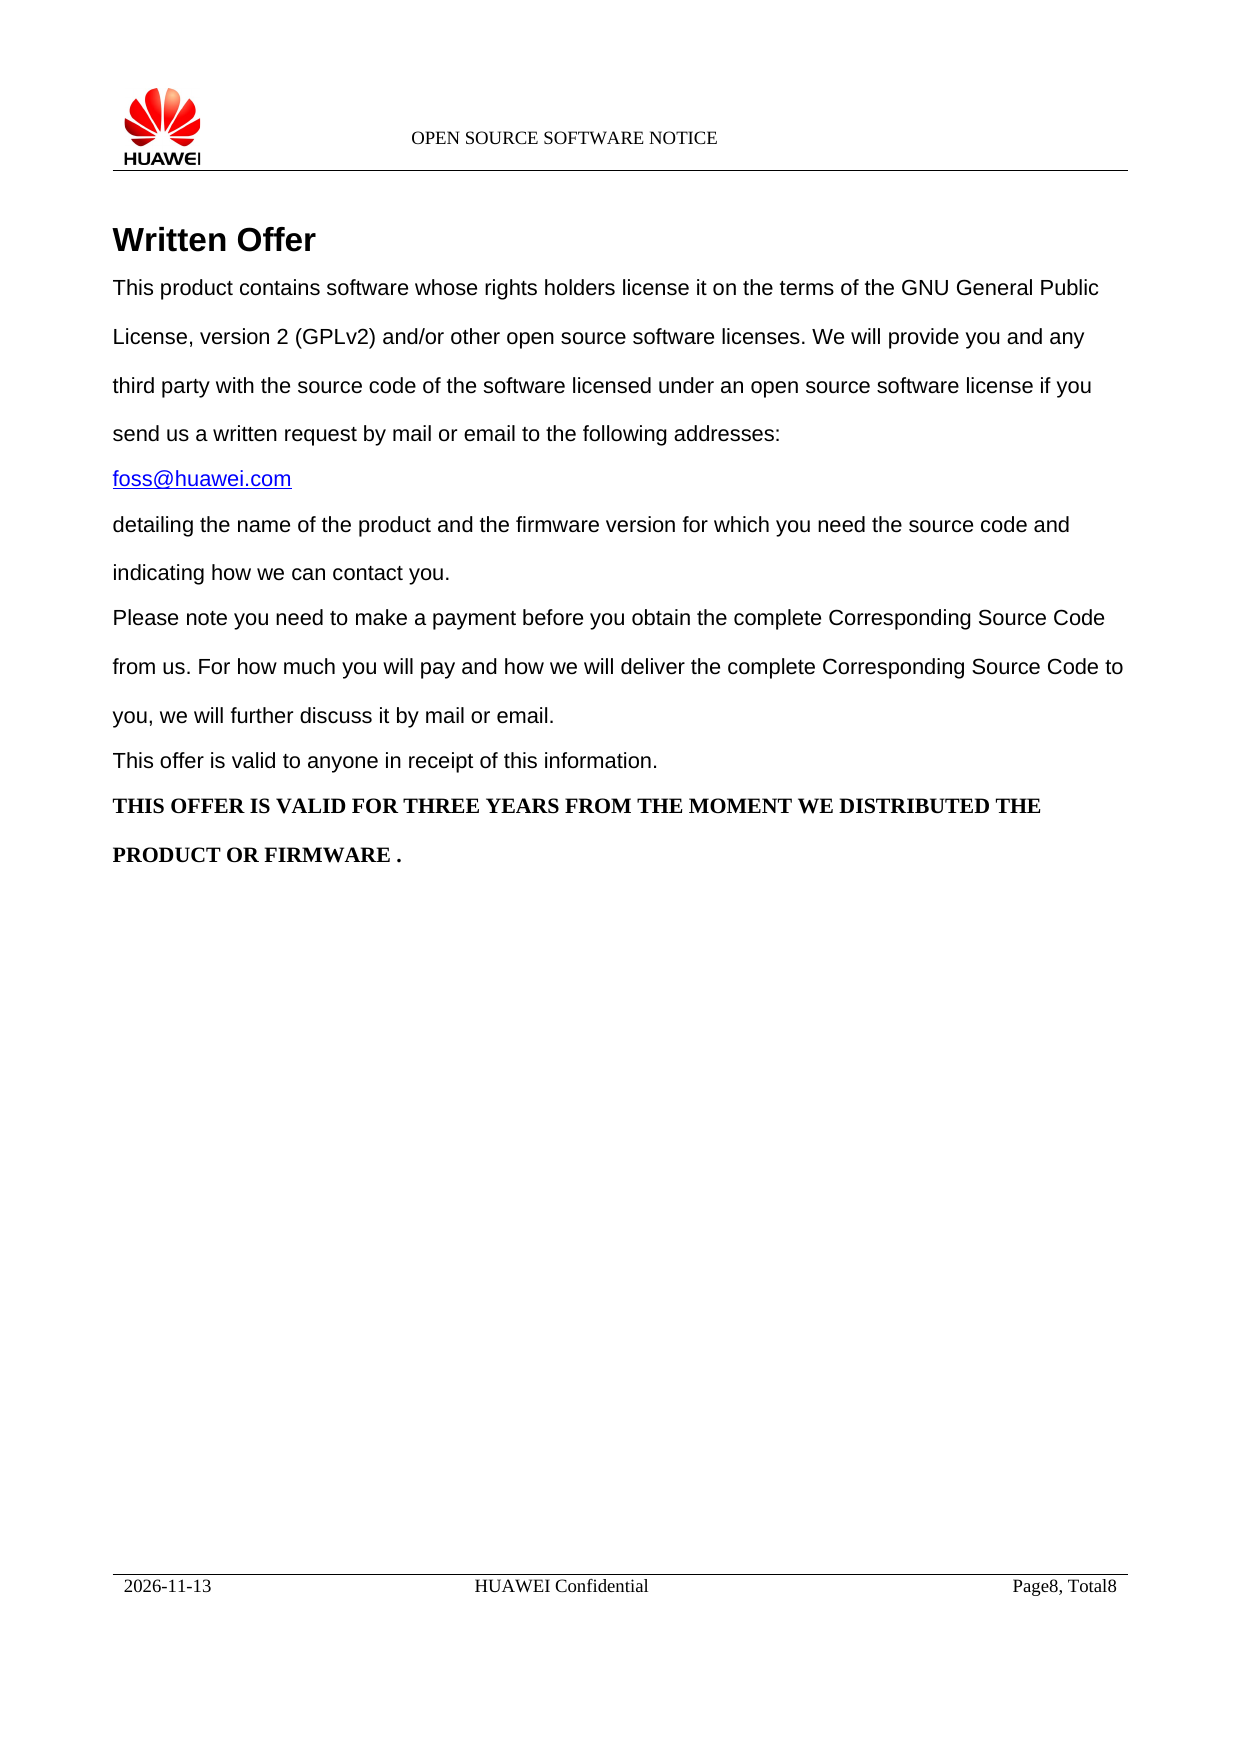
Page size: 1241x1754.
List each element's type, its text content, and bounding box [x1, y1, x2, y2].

text This offer is valid to anyone in receipt of this information. [112, 744, 1128, 777]
text foss@huawei.com [112, 463, 1128, 495]
text detailing the name of the product and the firmware version for which you need the source code and indicating how we can contact you. [112, 508, 1128, 589]
text Written Offer [112, 206, 1128, 271]
text This product contains software whose rights holders license it on the terms of the GNU General Public License, version 2 (GPLv2) and/or other open source software licenses. We will provide you and any third party with the source code of the software licensed under an open source software license if you send us a written request by mail or email to the following addresses: [112, 271, 1128, 450]
text Please note you need to make a payment before you obtain the complete Corresponding Source Code from us. For how much you will pay and how we will deliver the complete Corresponding Source Code to you, we will further discuss it by mail or email. [112, 602, 1128, 732]
picture [124, 88, 201, 165]
text This offer is valid for three years from the moment we distributed the product or firmware . [112, 789, 1128, 871]
